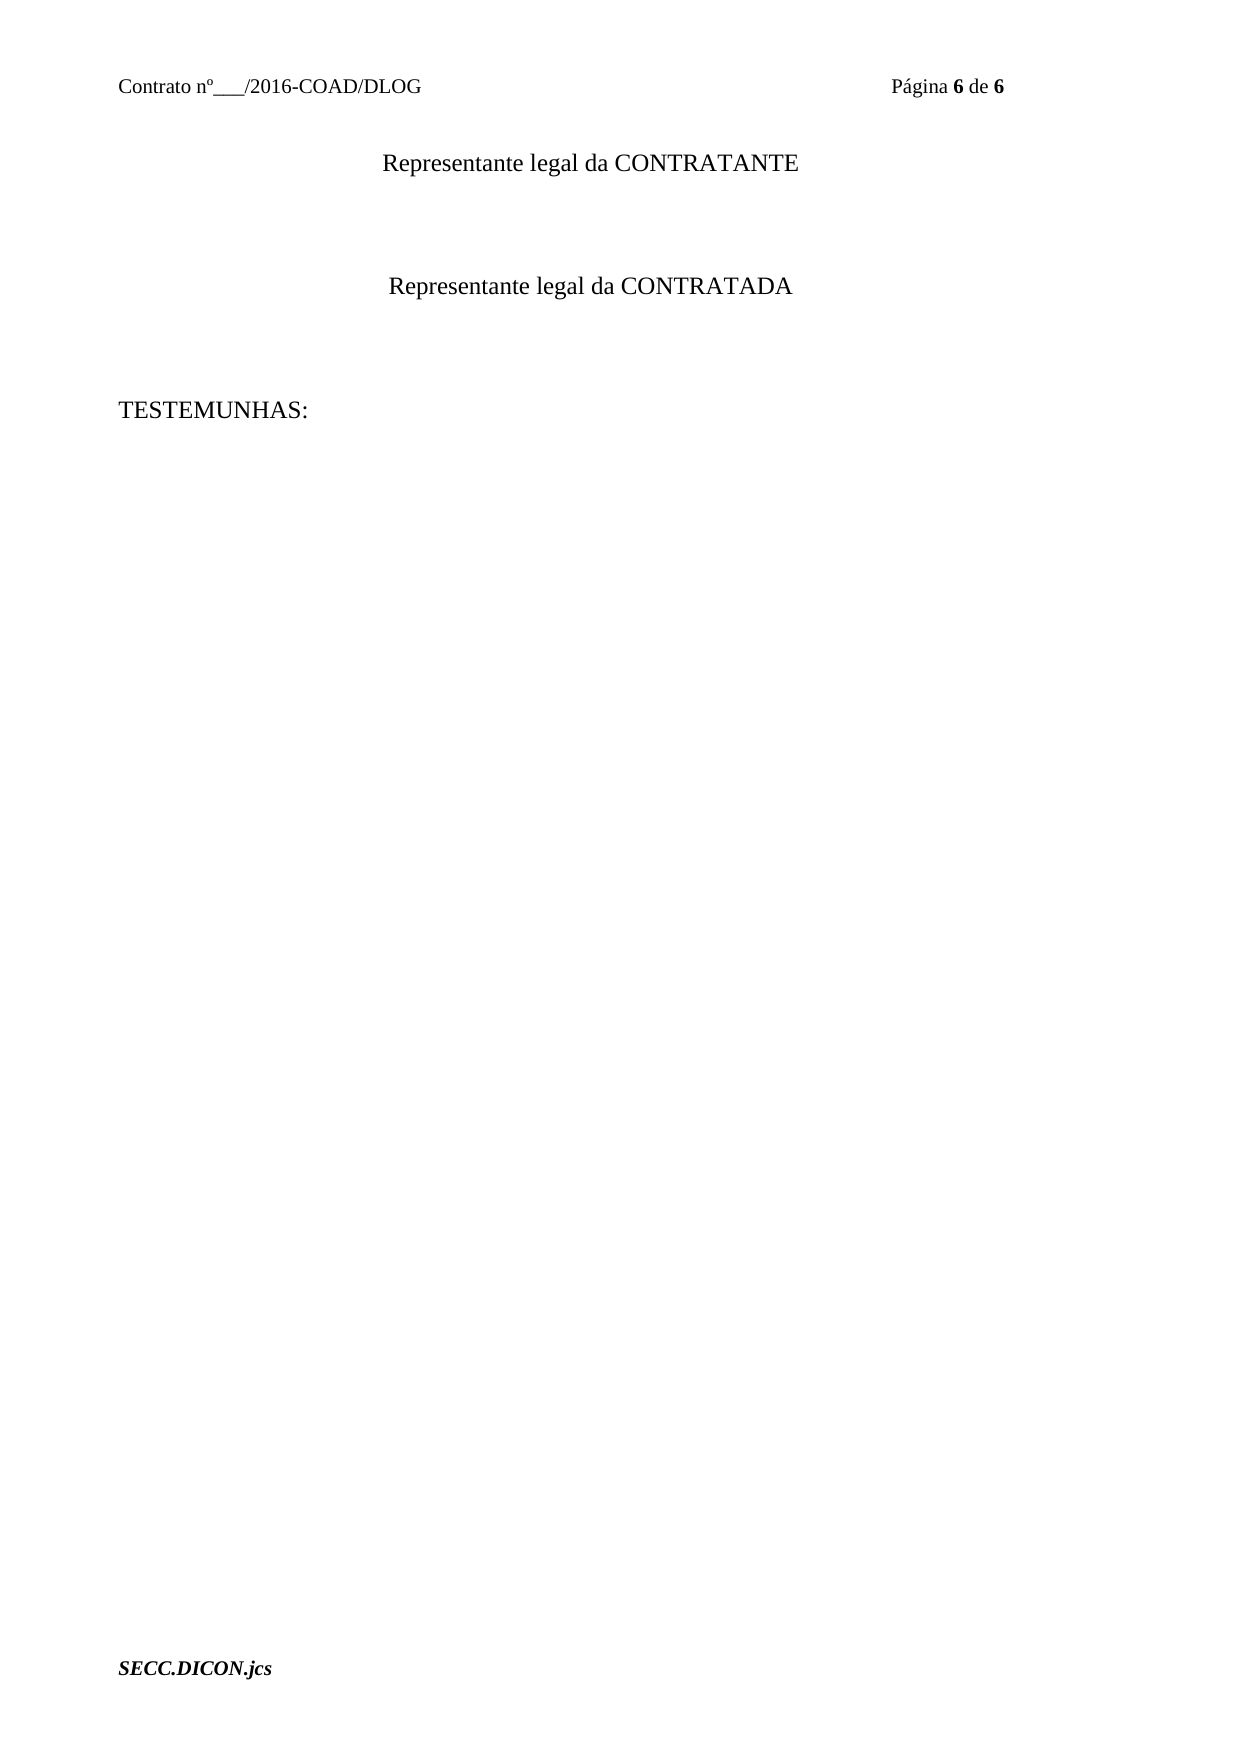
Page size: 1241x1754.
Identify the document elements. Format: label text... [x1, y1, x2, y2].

text Representante legal da CONTRATANTE [118, 148, 1063, 176]
text TESTEMUNHAS: [118, 395, 1063, 424]
text Representante legal da CONTRATADA [118, 271, 1063, 300]
